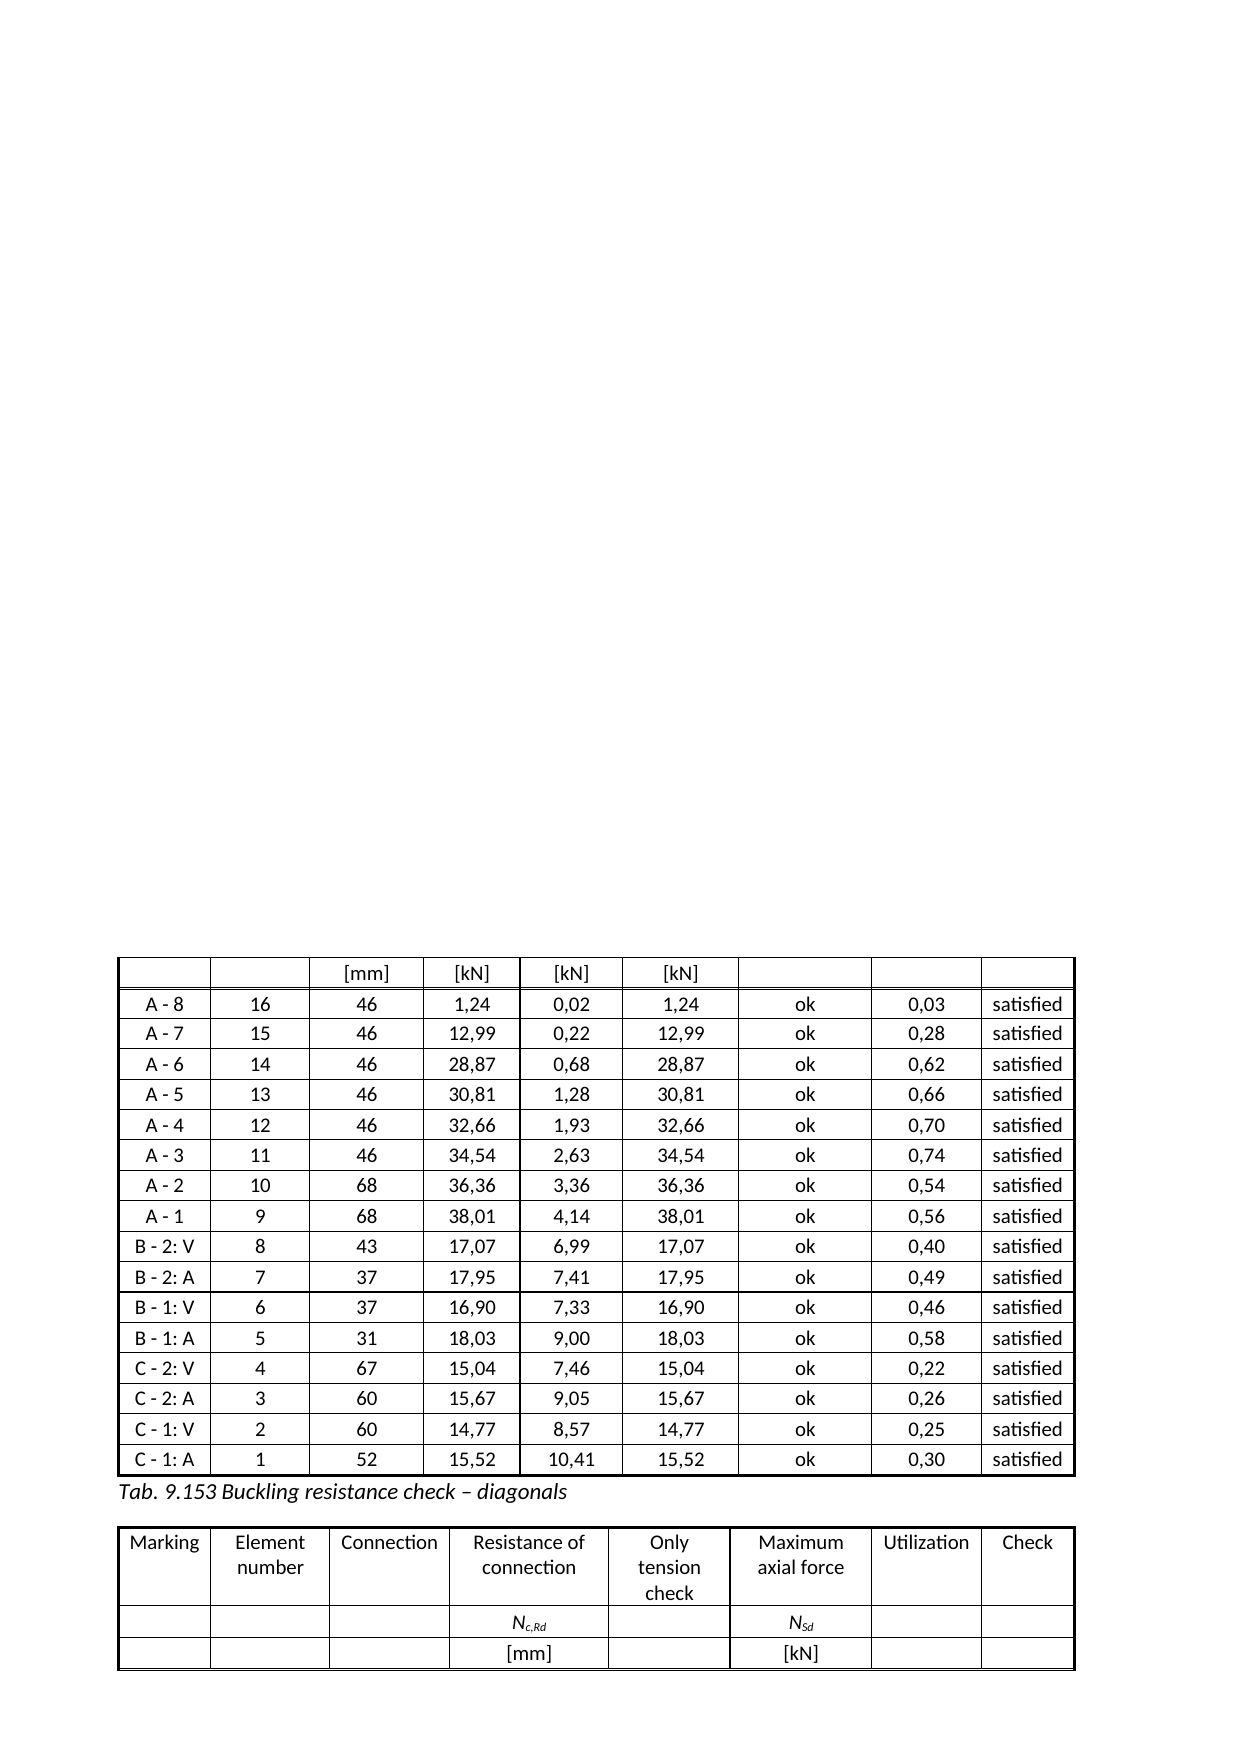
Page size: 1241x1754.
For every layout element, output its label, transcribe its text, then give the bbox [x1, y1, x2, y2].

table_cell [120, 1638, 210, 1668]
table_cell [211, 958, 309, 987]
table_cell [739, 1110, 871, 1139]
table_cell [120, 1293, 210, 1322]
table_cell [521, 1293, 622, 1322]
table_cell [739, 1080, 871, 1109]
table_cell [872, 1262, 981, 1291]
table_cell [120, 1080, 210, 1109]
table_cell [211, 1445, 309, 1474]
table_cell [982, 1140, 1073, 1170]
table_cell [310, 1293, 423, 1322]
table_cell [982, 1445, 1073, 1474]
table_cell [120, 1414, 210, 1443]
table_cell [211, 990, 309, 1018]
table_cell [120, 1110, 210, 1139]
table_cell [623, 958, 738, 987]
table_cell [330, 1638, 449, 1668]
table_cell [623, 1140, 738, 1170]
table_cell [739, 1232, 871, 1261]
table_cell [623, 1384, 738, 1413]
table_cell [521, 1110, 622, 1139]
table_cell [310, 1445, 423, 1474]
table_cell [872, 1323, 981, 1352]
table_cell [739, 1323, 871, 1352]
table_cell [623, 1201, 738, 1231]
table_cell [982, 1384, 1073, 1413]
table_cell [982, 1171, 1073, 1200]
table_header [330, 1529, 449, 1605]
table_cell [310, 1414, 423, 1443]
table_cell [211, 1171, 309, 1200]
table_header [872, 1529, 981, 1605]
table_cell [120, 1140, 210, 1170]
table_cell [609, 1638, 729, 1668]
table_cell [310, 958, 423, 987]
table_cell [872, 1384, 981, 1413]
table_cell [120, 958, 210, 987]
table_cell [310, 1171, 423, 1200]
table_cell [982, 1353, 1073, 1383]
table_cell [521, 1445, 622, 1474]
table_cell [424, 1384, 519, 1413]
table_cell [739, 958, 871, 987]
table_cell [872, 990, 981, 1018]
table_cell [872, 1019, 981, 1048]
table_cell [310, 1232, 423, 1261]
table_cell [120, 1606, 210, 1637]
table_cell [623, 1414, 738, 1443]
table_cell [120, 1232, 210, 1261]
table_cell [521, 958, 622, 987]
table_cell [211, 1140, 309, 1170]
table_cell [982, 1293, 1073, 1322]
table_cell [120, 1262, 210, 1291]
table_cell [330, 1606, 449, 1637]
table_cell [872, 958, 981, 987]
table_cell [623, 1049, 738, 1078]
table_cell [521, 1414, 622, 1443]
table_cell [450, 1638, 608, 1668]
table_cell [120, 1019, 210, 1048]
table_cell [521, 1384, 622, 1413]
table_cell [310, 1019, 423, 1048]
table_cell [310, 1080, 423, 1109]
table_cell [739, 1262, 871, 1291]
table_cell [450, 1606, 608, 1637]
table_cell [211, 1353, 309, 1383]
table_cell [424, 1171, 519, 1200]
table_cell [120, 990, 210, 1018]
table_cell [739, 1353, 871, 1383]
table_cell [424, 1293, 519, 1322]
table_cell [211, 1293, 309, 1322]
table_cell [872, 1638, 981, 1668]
text Tab. 9.11 Buckling resistance check – diagonals [118, 1477, 1146, 1505]
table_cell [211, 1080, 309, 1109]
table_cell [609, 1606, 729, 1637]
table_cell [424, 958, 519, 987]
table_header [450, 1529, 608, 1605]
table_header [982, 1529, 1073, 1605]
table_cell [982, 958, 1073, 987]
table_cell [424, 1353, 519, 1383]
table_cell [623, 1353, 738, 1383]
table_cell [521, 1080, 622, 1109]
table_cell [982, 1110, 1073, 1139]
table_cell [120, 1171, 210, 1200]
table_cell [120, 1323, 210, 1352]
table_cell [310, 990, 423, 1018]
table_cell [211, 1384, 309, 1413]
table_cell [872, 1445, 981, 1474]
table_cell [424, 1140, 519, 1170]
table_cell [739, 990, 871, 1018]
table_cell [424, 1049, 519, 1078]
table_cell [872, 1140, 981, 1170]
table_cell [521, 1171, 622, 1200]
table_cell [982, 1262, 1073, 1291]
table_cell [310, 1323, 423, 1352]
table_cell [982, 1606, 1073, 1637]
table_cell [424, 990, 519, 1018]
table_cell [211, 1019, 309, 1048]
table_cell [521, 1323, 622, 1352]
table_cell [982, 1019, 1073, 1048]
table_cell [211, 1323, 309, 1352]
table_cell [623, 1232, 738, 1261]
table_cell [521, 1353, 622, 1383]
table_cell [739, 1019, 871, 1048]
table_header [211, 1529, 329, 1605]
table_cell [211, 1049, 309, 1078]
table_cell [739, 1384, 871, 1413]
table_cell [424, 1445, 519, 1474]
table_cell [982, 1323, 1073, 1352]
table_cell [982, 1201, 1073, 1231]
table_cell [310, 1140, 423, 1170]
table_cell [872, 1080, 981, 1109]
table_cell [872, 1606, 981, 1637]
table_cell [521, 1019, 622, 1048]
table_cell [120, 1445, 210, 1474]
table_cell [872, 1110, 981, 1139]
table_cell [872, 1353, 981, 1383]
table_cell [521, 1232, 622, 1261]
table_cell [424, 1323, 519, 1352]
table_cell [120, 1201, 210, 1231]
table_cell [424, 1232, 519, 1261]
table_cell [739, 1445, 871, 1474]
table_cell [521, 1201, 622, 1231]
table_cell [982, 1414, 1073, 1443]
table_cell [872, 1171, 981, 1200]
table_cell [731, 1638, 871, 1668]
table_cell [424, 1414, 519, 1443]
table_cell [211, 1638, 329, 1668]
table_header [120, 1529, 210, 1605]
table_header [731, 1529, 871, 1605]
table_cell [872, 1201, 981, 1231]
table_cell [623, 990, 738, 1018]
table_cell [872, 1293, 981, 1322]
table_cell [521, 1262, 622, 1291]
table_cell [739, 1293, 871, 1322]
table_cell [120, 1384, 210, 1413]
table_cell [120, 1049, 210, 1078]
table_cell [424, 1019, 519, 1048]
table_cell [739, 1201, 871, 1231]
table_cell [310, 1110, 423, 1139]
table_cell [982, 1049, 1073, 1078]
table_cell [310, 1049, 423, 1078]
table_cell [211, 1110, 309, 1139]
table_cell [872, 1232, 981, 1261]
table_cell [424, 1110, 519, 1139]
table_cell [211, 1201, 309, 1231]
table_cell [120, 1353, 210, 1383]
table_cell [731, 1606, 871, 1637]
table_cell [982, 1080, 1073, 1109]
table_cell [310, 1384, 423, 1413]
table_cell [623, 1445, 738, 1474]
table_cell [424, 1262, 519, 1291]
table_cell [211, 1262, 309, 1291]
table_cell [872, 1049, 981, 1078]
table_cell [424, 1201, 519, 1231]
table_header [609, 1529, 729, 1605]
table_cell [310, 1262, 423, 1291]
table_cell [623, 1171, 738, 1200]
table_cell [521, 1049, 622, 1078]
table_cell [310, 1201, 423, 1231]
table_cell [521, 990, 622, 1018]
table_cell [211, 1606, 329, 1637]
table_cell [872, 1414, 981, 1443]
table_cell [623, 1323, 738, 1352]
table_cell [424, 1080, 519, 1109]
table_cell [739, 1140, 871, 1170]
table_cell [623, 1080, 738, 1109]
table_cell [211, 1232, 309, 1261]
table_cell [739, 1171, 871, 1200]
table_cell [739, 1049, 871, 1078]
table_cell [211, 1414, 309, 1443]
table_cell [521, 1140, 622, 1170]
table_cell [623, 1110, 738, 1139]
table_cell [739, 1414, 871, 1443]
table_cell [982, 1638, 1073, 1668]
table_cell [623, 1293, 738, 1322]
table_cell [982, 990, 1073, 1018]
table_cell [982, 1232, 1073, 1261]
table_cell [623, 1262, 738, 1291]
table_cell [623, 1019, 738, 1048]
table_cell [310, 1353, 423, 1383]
